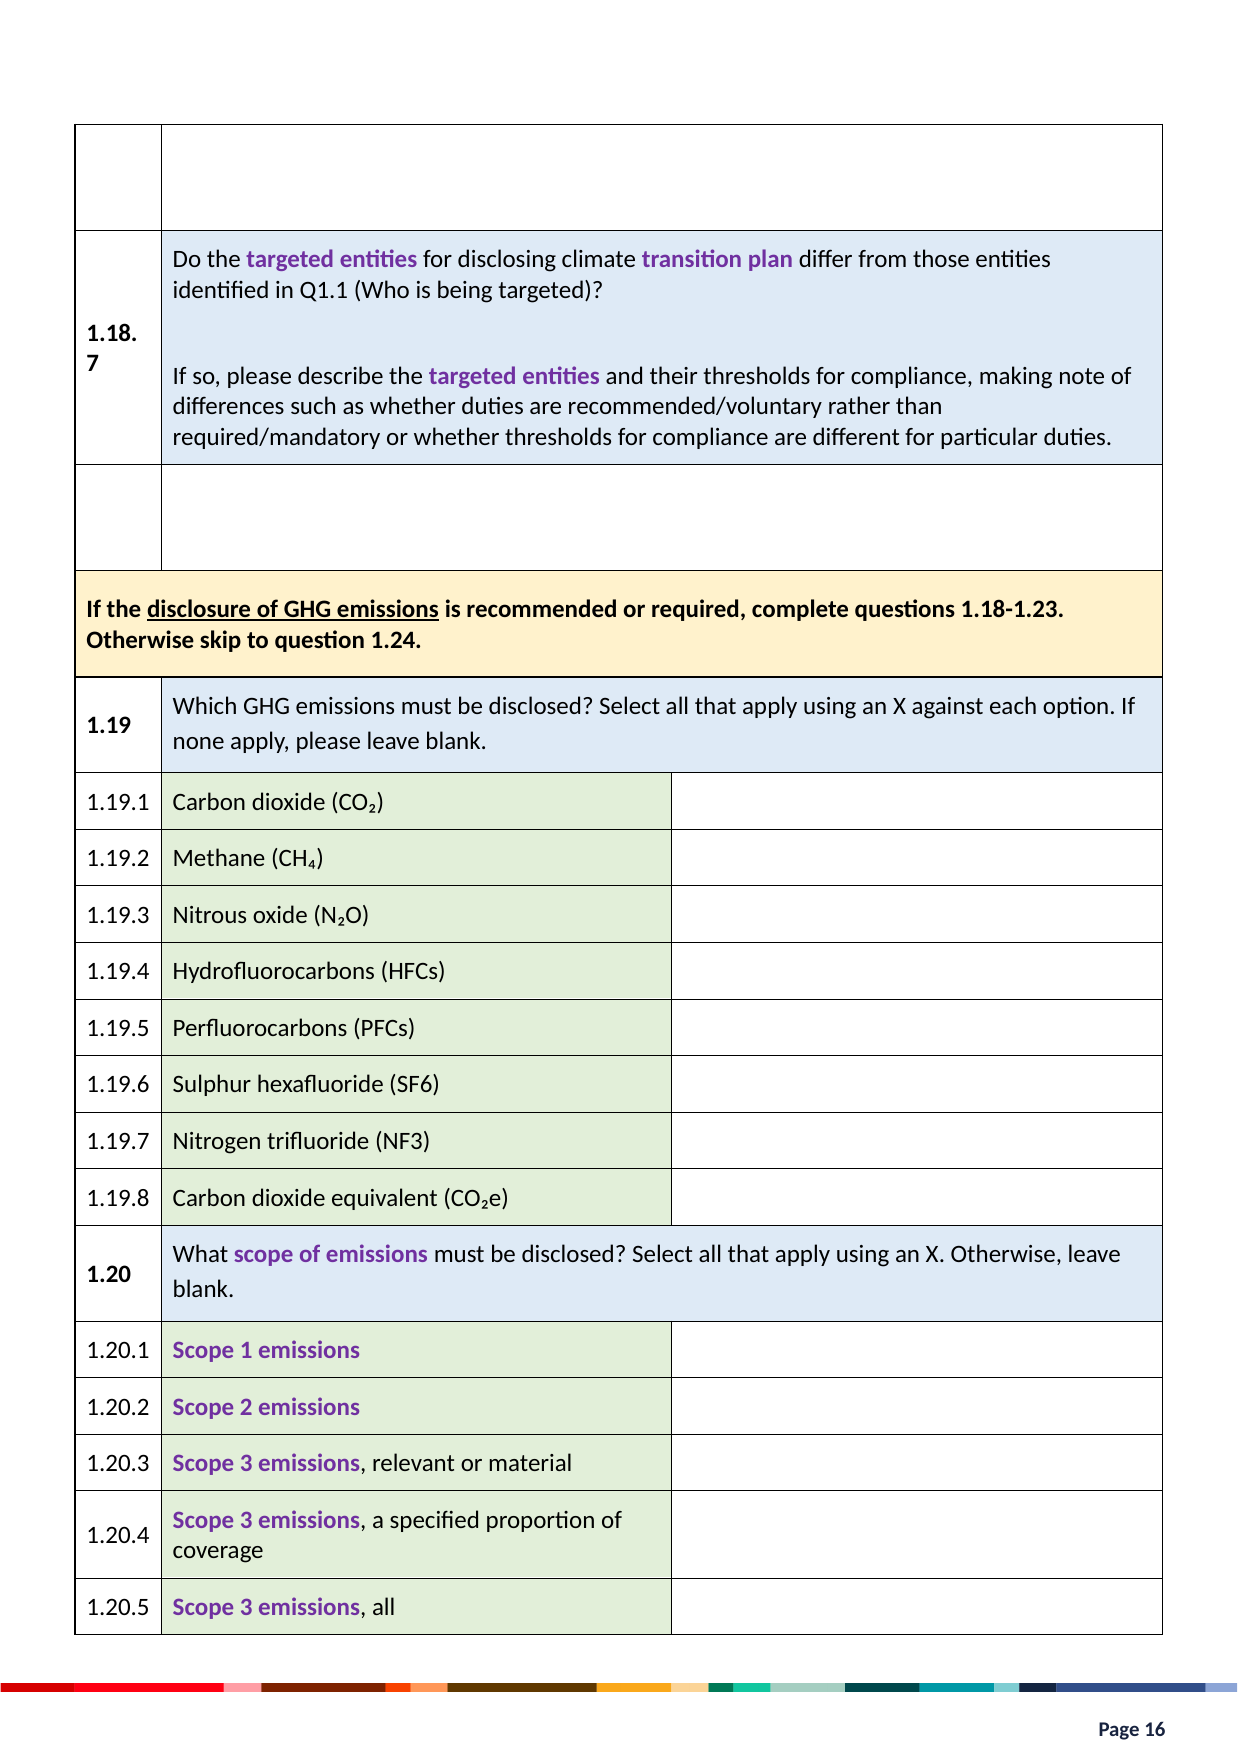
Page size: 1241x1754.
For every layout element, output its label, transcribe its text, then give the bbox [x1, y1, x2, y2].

table_cell What scope of emissions must be disclosed? Select all that apply using an X. Otherwise, leave blank. [162, 1226, 1162, 1321]
table_cell [672, 1491, 1162, 1577]
table_cell Scope 2 emissions [162, 1378, 671, 1434]
table_cell 1.19.7 [76, 1113, 161, 1168]
table_cell 1.19.8 [76, 1169, 161, 1225]
table_cell Scope 3 emissions, relevant or material [162, 1435, 671, 1490]
table_cell 1.19.1 [76, 773, 161, 829]
table_cell [672, 1378, 1162, 1434]
table_cell [672, 1579, 1162, 1634]
table_cell 1.20.5 [76, 1579, 161, 1634]
table_cell [672, 773, 1162, 829]
table_cell 1.19 [76, 678, 161, 772]
table_cell Carbon dioxide equivalent (CO₂e) [162, 1169, 671, 1225]
table_cell [672, 830, 1162, 885]
table_cell [672, 1113, 1162, 1168]
table_cell 1.20.2 [76, 1378, 161, 1434]
table_cell If the disclosure of GHG emissions is recommended or required, complete questions 1.18-1.23. Otherwise skip to question 1.24. [76, 571, 1162, 676]
table_cell 1.19.3 [76, 886, 161, 942]
table_cell Scope 1 emissions [162, 1322, 671, 1377]
table_cell [672, 1169, 1162, 1225]
table_cell [76, 465, 161, 570]
table_cell [672, 943, 1162, 998]
table_cell [672, 1322, 1162, 1377]
table_cell 1.18.7 [76, 231, 161, 464]
table_cell [76, 125, 161, 230]
table_cell [162, 125, 1162, 230]
table_cell Perfluorocarbons (PFCs) [162, 1000, 671, 1055]
table_cell Hydrofluorocarbons (HFCs) [162, 943, 671, 998]
picture [0, 1683, 1236, 1692]
table_cell Sulphur hexafluoride (SF6) [162, 1056, 671, 1112]
table_cell Scope 3 emissions, a specified proportion of coverage [162, 1491, 671, 1577]
table_cell Nitrogen trifluoride (NF3) [162, 1113, 671, 1168]
table_cell 1.20 [76, 1226, 161, 1321]
table_cell 1.19.4 [76, 943, 161, 998]
table_cell [672, 1056, 1162, 1112]
table_cell 1.20.1 [76, 1322, 161, 1377]
table_cell Methane (CH₄) [162, 830, 671, 885]
table_cell [672, 1435, 1162, 1490]
table_cell Do the targeted entities for disclosing climate transition plan differ from those entities identified in Q1.1 (Who is being targeted)? If so, please describe the targeted entities and their thresholds for compliance, making note of differences such as whether duties are recommended/voluntary rather than required/mandatory or whether thresholds for compliance are different for particular duties. [162, 231, 1162, 464]
table_cell Carbon dioxide (CO₂) [162, 773, 671, 829]
table_cell 1.20.3 [76, 1435, 161, 1490]
table_cell [672, 886, 1162, 942]
table_cell [672, 1000, 1162, 1055]
table_cell [162, 465, 1162, 570]
table_cell Which GHG emissions must be disclosed? Select all that apply using an X against each option. If none apply, please leave blank. [162, 678, 1162, 772]
table_cell Scope 3 emissions, all [162, 1579, 671, 1634]
table_cell 1.20.4 [76, 1491, 161, 1577]
table_cell 1.19.6 [76, 1056, 161, 1112]
table_cell Nitrous oxide (N₂O) [162, 886, 671, 942]
table_cell 1.19.5 [76, 1000, 161, 1055]
table_cell 1.19.2 [76, 830, 161, 885]
